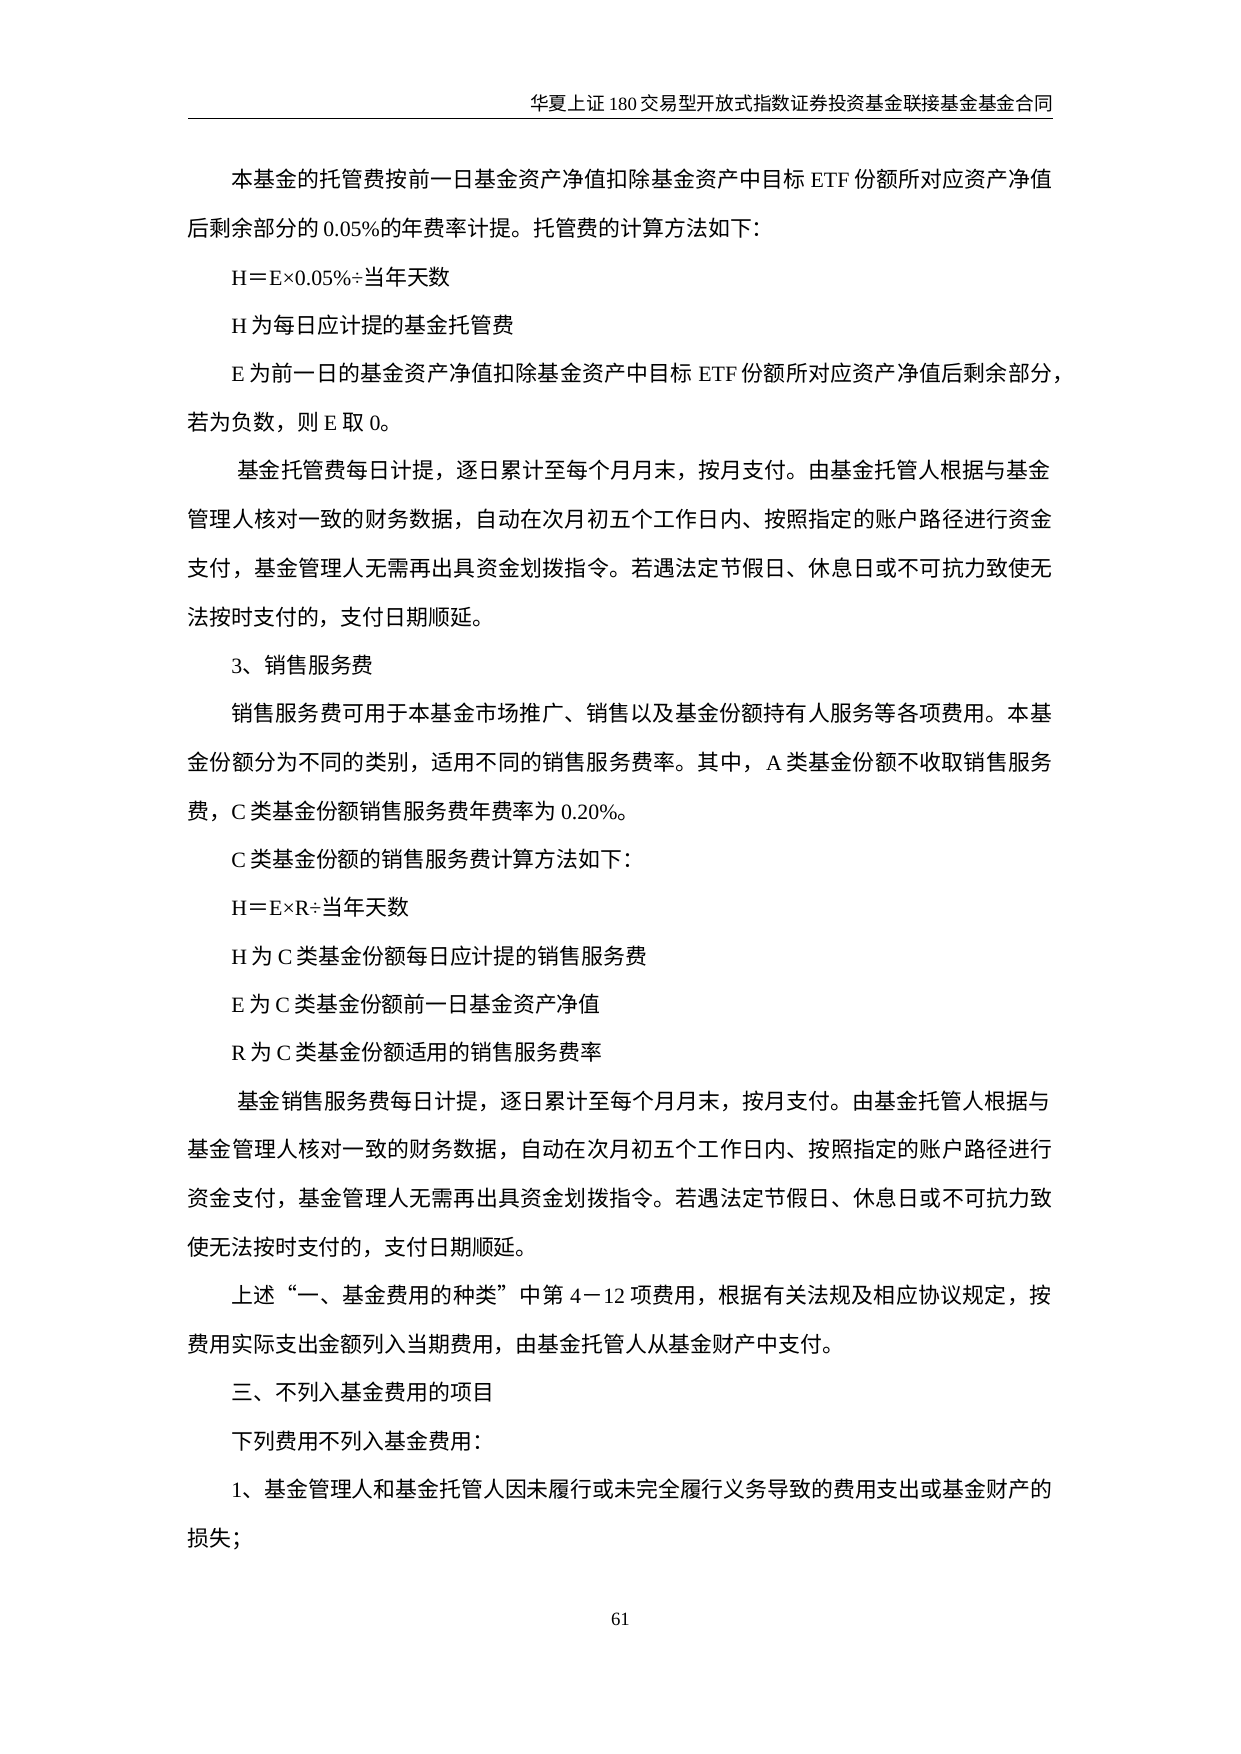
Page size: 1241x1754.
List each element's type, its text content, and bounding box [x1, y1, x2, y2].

text 1、基金管理人和基金托管人因未履行或未完全履行义务导致的费用支出或基金财产的损失； [187, 1472, 1053, 1553]
text H为每日应计提的基金托管费 [187, 307, 1053, 340]
text 3、销售服务费 [187, 647, 1053, 680]
text 上述“一、基金费用的种类”中第4－12项费用，根据有关法规及相应协议规定，按费用实际支出金额列入当期费用，由基金托管人从基金财产中支付。 [187, 1278, 1053, 1359]
text R为C类基金份额适用的销售服务费率 [187, 1035, 1053, 1067]
text 基金托管费每日计提，逐日累计至每个月月末，按月支付。由基金托管人根据与基金管理人核对一致的财务数据，自动在次月初五个工作日内、按照指定的账户路径进行资金支付，基金管理人无需再出具资金划拨指令。若遇法定节假日、休息日或不可抗力致使无法按时支付的，支付日期顺延。 [187, 453, 1053, 632]
text C类基金份额的销售服务费计算方法如下： [187, 842, 1053, 874]
text 本基金的托管费按前一日基金资产净值扣除基金资产中目标ETF份额所对应资产净值后剩余部分的0.05%的年费率计提。托管费的计算方法如下： [187, 162, 1053, 243]
text 下列费用不列入基金费用： [187, 1423, 1053, 1456]
text 三、不列入基金费用的项目 [187, 1375, 1053, 1407]
text 基金销售服务费每日计提，逐日累计至每个月月末，按月支付。由基金托管人根据与基金管理人核对一致的财务数据，自动在次月初五个工作日内、按照指定的账户路径进行资金支付，基金管理人无需再出具资金划拨指令。若遇法定节假日、休息日或不可抗力致使无法按时支付的，支付日期顺延。 [187, 1083, 1053, 1262]
text E为C类基金份额前一日基金资产净值 [187, 987, 1053, 1019]
text H为C类基金份额每日应计提的销售服务费 [187, 938, 1053, 971]
text H＝E×0.05%÷当年天数 [187, 259, 1053, 292]
text 销售服务费可用于本基金市场推广、销售以及基金份额持有人服务等各项费用。本基金份额分为不同的类别，适用不同的销售服务费率。其中，A类基金份额不收取销售服务费，C类基金份额销售服务费年费率为0.20%。 [187, 696, 1053, 826]
text E为前一日的基金资产净值扣除基金资产中目标ETF份额所对应资产净值后剩余部分，若为负数，则 E 取 0。 [187, 356, 1053, 437]
text H＝E×R÷当年天数 [187, 890, 1053, 922]
